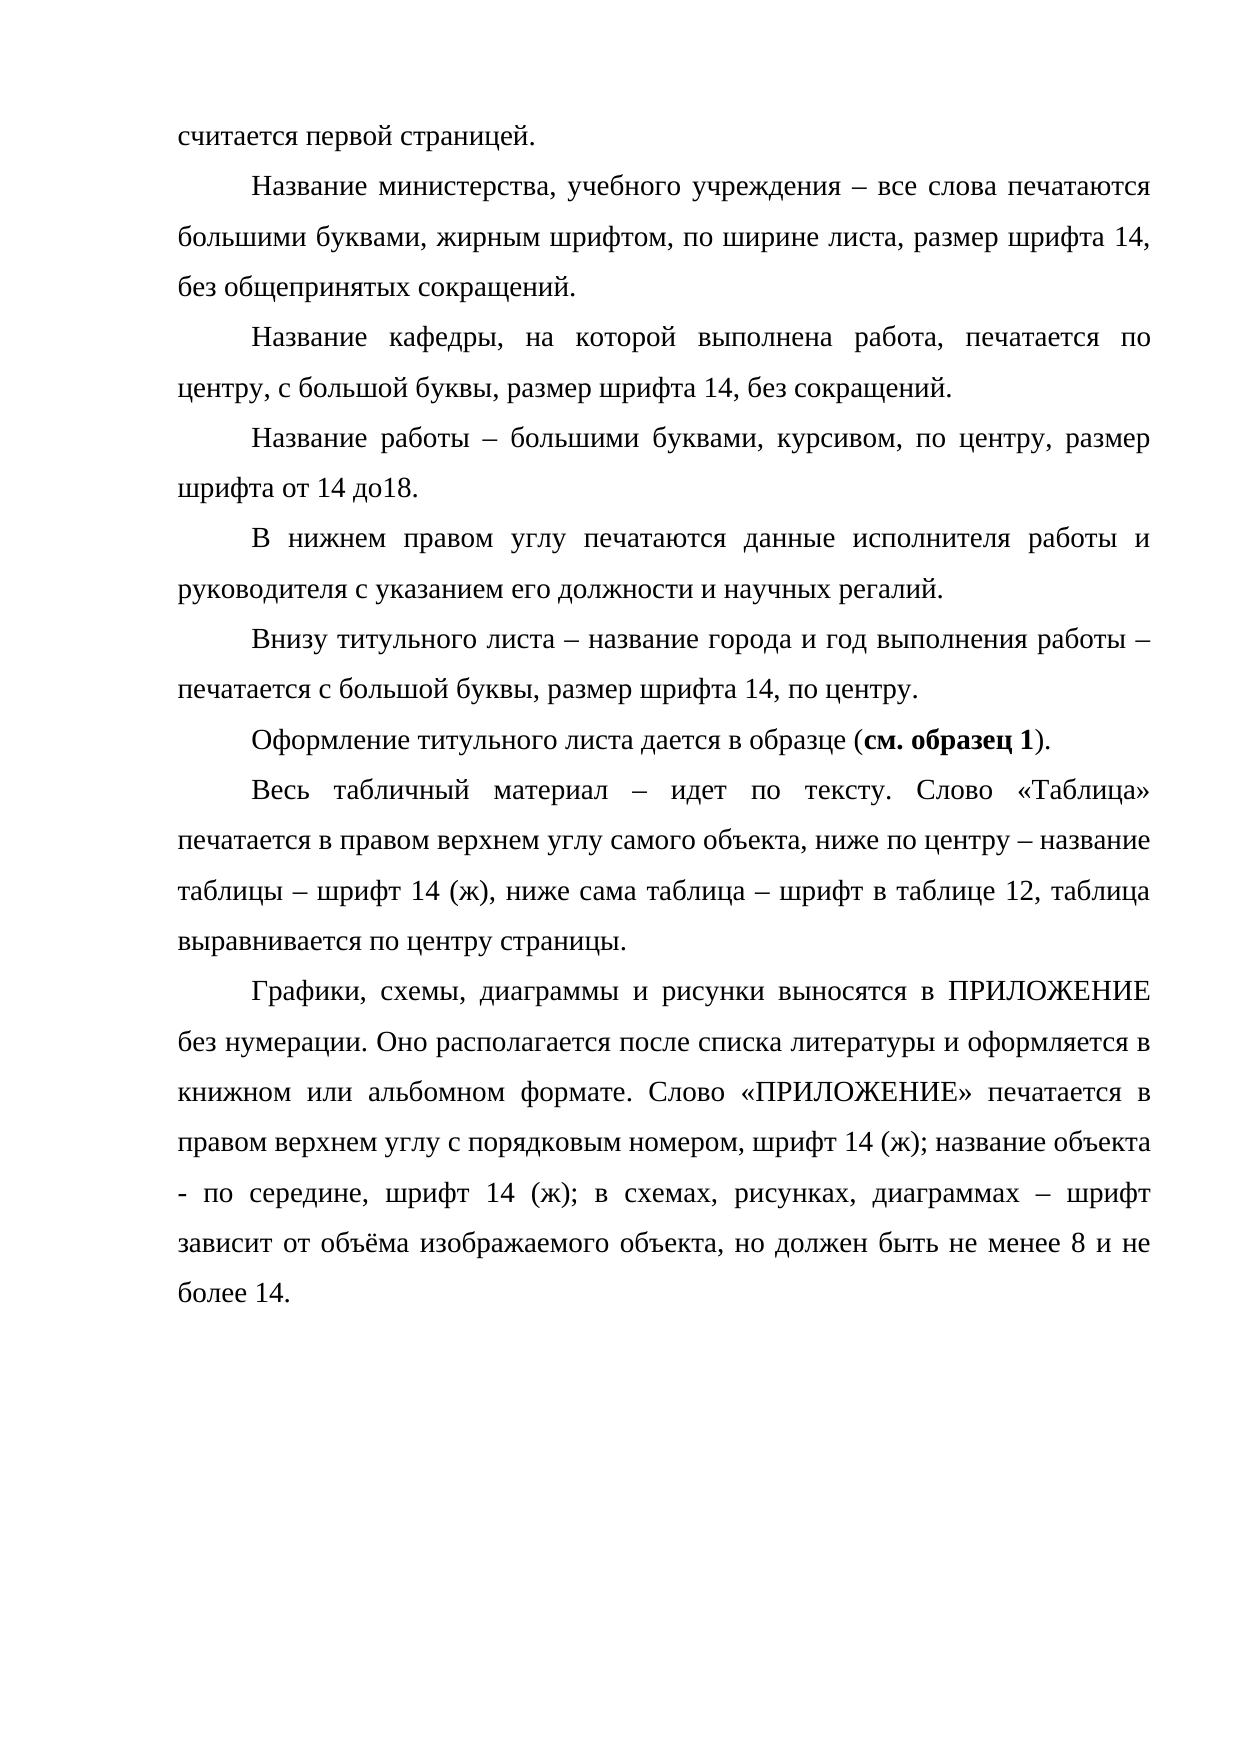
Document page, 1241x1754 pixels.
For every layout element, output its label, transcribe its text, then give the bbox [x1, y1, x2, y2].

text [177, 118, 1152, 152]
text Оформление титульного листа дается в образце (см. образец 1). [177, 722, 1152, 755]
text Название министерства, учебного учреждения – все слова печатаются большими буквами, жирным шрифтом, по ширине листа, размер шрифта 14, без общепринятых сокращений. [177, 168, 1152, 303]
text Название кафедры, на которой выполнена работа, печатается по центру, с большой буквы, размер шрифта 14, без сокращений. [177, 319, 1152, 403]
text Внизу титульного листа – название города и год выполнения работы – печатается с большой буквы, размер шрифта 14, по центру. [177, 621, 1152, 705]
text Название работы – большими буквами, курсивом, по центру, размер шрифта от 14 до18. [177, 420, 1152, 504]
text Графики, схемы, диаграммы и рисунки выносятся в ПРИЛОЖЕНИЕ без нумерации. Оно располагается после списка литературы и оформляется в книжном или альбомном формате. Слово «ПРИЛОЖЕНИЕ» печатается в правом верхнем углу с порядковым номером, шрифт 14 (ж); название объекта - по середине, шрифт 14 (ж); в схемах, рисунках, диаграммах – шрифт зависит от объёма изображаемого объекта, но должен быть не менее 8 и не более 14. [177, 973, 1152, 1309]
text В нижнем правом углу печатаются данные исполнителя работы и руководителя с указанием его должности и научных регалий. [177, 521, 1152, 604]
text Весь табличный материал – идет по тексту. Слово «Таблица» печатается в правом верхнем углу самого объекта, ниже по центру – название таблицы – шрифт 14 (ж), ниже сама таблица – шрифт в таблице 12, таблица выравнивается по центру страницы. [177, 772, 1152, 957]
